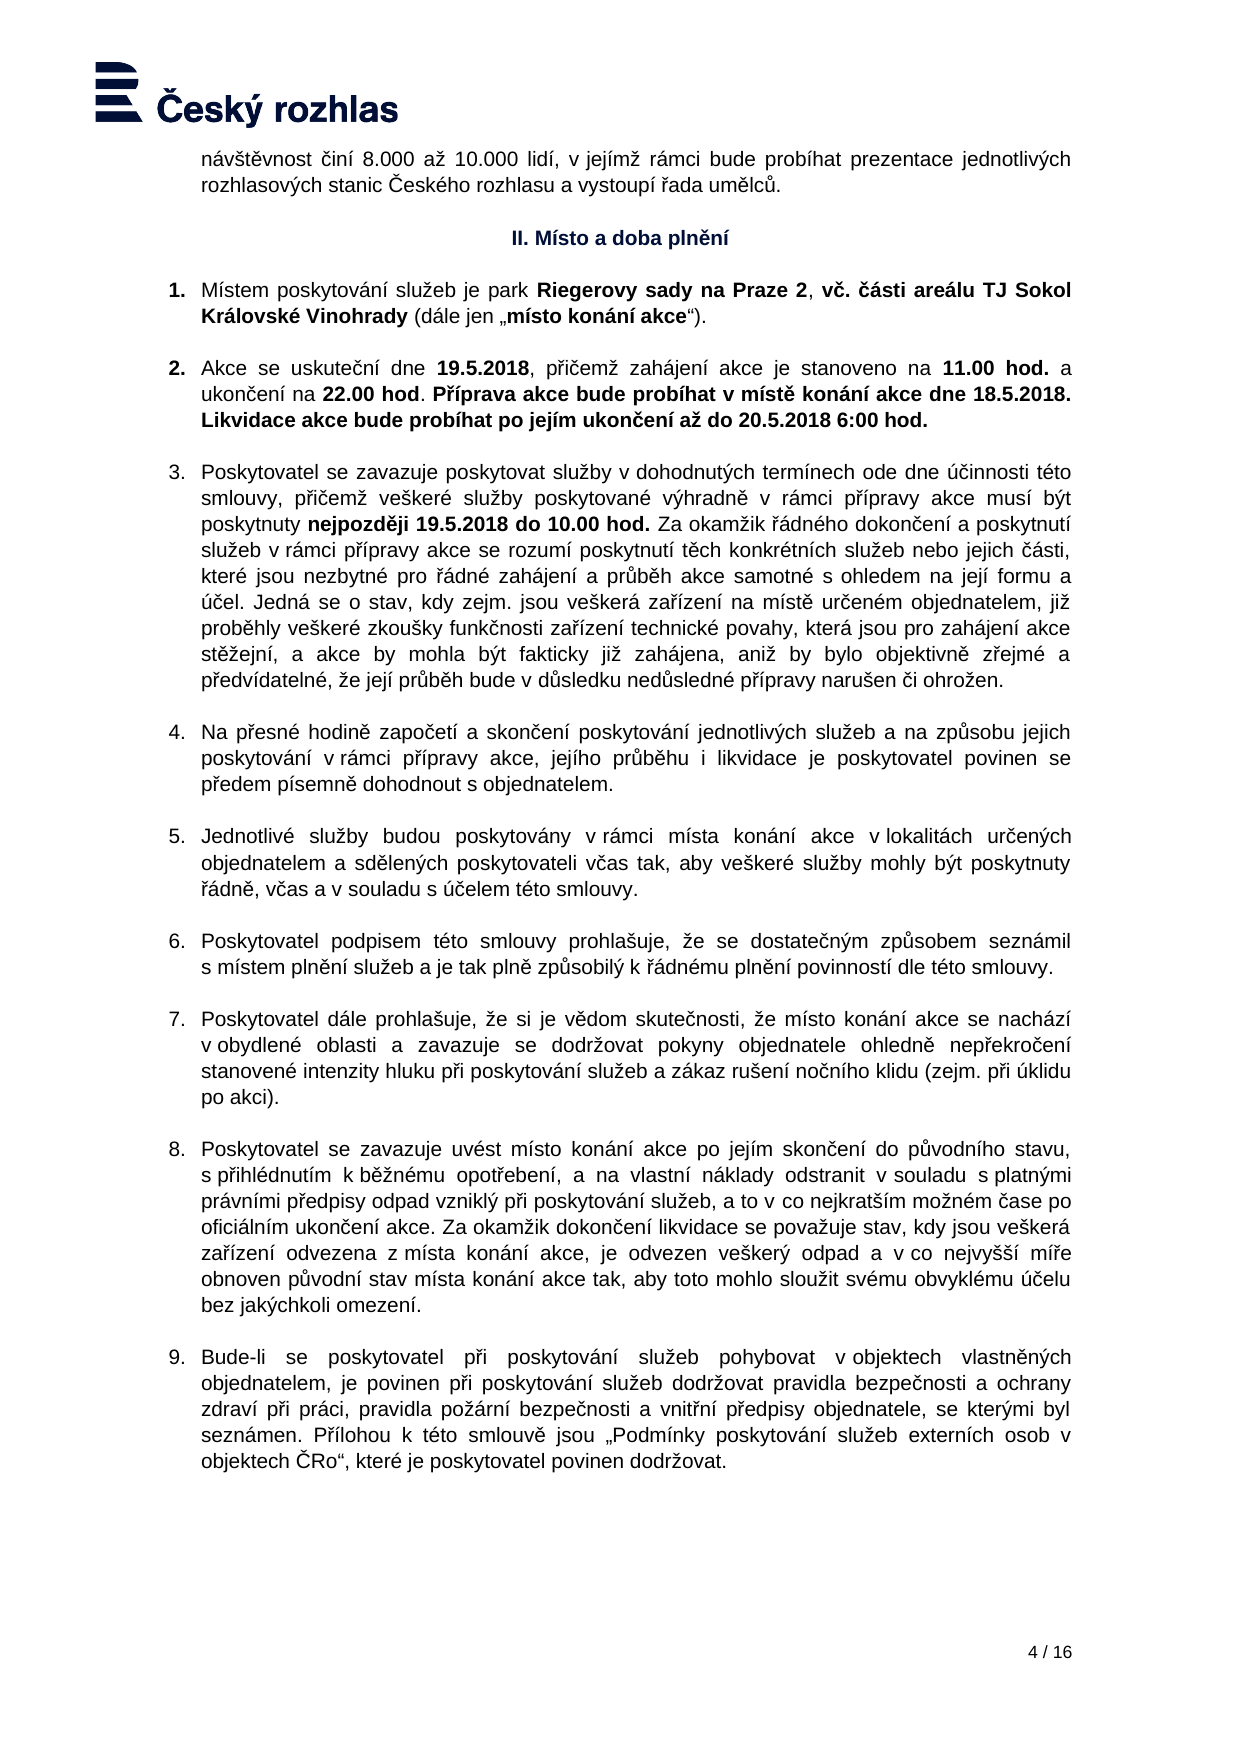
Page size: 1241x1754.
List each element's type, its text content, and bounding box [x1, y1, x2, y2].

list Jednotlivé služby budou poskytovány v rámci místa konání akce v lokalitách určených objednatelem a sdělených poskytovateli včas tak, aby veškeré služby mohly být poskytnuty řádně, včas a v souladu s účelem této smlouvy. [168, 823, 1072, 901]
list Poskytovatel se zavazuje uvést místo konání akce po jejím skončení do původního stavu, s přihlédnutím k běžnému opotřebení, a na vlastní náklady odstranit v souladu s platnými právními předpisy odpad vzniklý při poskytování služeb, a to v co nejkratším možném čase po oficiálním ukončení akce. Za okamžik dokončení likvidace se považuje stav, kdy jsou veškerá zařízení odvezena z místa konání akce, je odvezen veškerý odpad a v co nejvyšší míře obnoven původní stav místa konání akce tak, aby toto mohlo sloužit svému obvyklému účelu bez jakýchkoli omezení. [168, 1136, 1072, 1318]
list Poskytovatel podpisem této smlouvy prohlašuje, že se dostatečným způsobem seznámil s místem plnění služeb a je tak plně způsobilý k řádnému plnění povinností dle této smlouvy. [168, 927, 1072, 979]
subtitle Místo a doba plnění [168, 224, 1072, 250]
list Poskytovatel se zavazuje poskytovat služby v dohodnutých termínech ode dne účinnosti této smlouvy, přičemž veškeré služby poskytované výhradně v rámci přípravy akce musí být poskytnuty nejpozději 19.5.2018 do 10.00 hod. Za okamžik řádného dokončení a poskytnutí služeb v rámci přípravy akce se rozumí poskytnutí těch konkrétních služeb nebo jejich části, které jsou nezbytné pro řádné zahájení a průběh akce samotné s ohledem na její formu a účel. Jedná se o stav, kdy zejm. jsou veškerá zařízení na místě určeném objednatelem, již proběhly veškeré zkoušky funkčnosti zařízení technické povahy, která jsou pro zahájení akce stěžejní, a akce by mohla být fakticky již zahájena, aniž by bylo objektivně zřejmé a předvídatelné, že její průběh bude v důsledku nedůsledné přípravy narušen či ohrožen. [168, 458, 1072, 693]
list Na přesné hodině započetí a skončení poskytování jednotlivých služeb a na způsobu jejich poskytování v rámci přípravy akce, jejího průběhu i likvidace je poskytovatel povinen se předem písemně dohodnout s objednatelem. [168, 719, 1072, 797]
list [168, 146, 1072, 198]
list Bude-li se poskytovatel při poskytování služeb pohybovat v objektech vlastněných objednatelem, je povinen při poskytování služeb dodržovat pravidla bezpečnosti a ochrany zdraví při práci, pravidla požární bezpečnosti a vnitřní předpisy objednatele, se kterými byl seznámen. Přílohou k této smlouvě jsou „Podmínky poskytování služeb externích osob v objektech ČRo“, které je poskytovatel povinen dodržovat. [168, 1344, 1072, 1474]
list Poskytovatel dále prohlašuje, že si je vědom skutečnosti, že místo konání akce se nachází v obydlené oblasti a zavazuje se dodržovat pokyny objednatele ohledně nepřekročení stanovené intenzity hluku při poskytování služeb a zákaz rušení nočního klidu (zejm. při úklidu po akci). [168, 1005, 1072, 1109]
list Akce se uskuteční dne 19.5.2018, přičemž zahájení akce je stanoveno na 11.00 hod. a ukončení na 22.00 hod. Příprava akce bude probíhat v místě konání akce dne 18.5.2018. Likvidace akce bude probíhat po jejím ukončení až do 20.5.2018 6:00 hod. [168, 354, 1072, 432]
picture [95, 62, 398, 128]
list Místem poskytování služeb je park Riegerovy sady na Praze 2, vč. části areálu TJ Sokol Královské Vinohrady (dále jen „místo konání akce“). [168, 276, 1072, 328]
